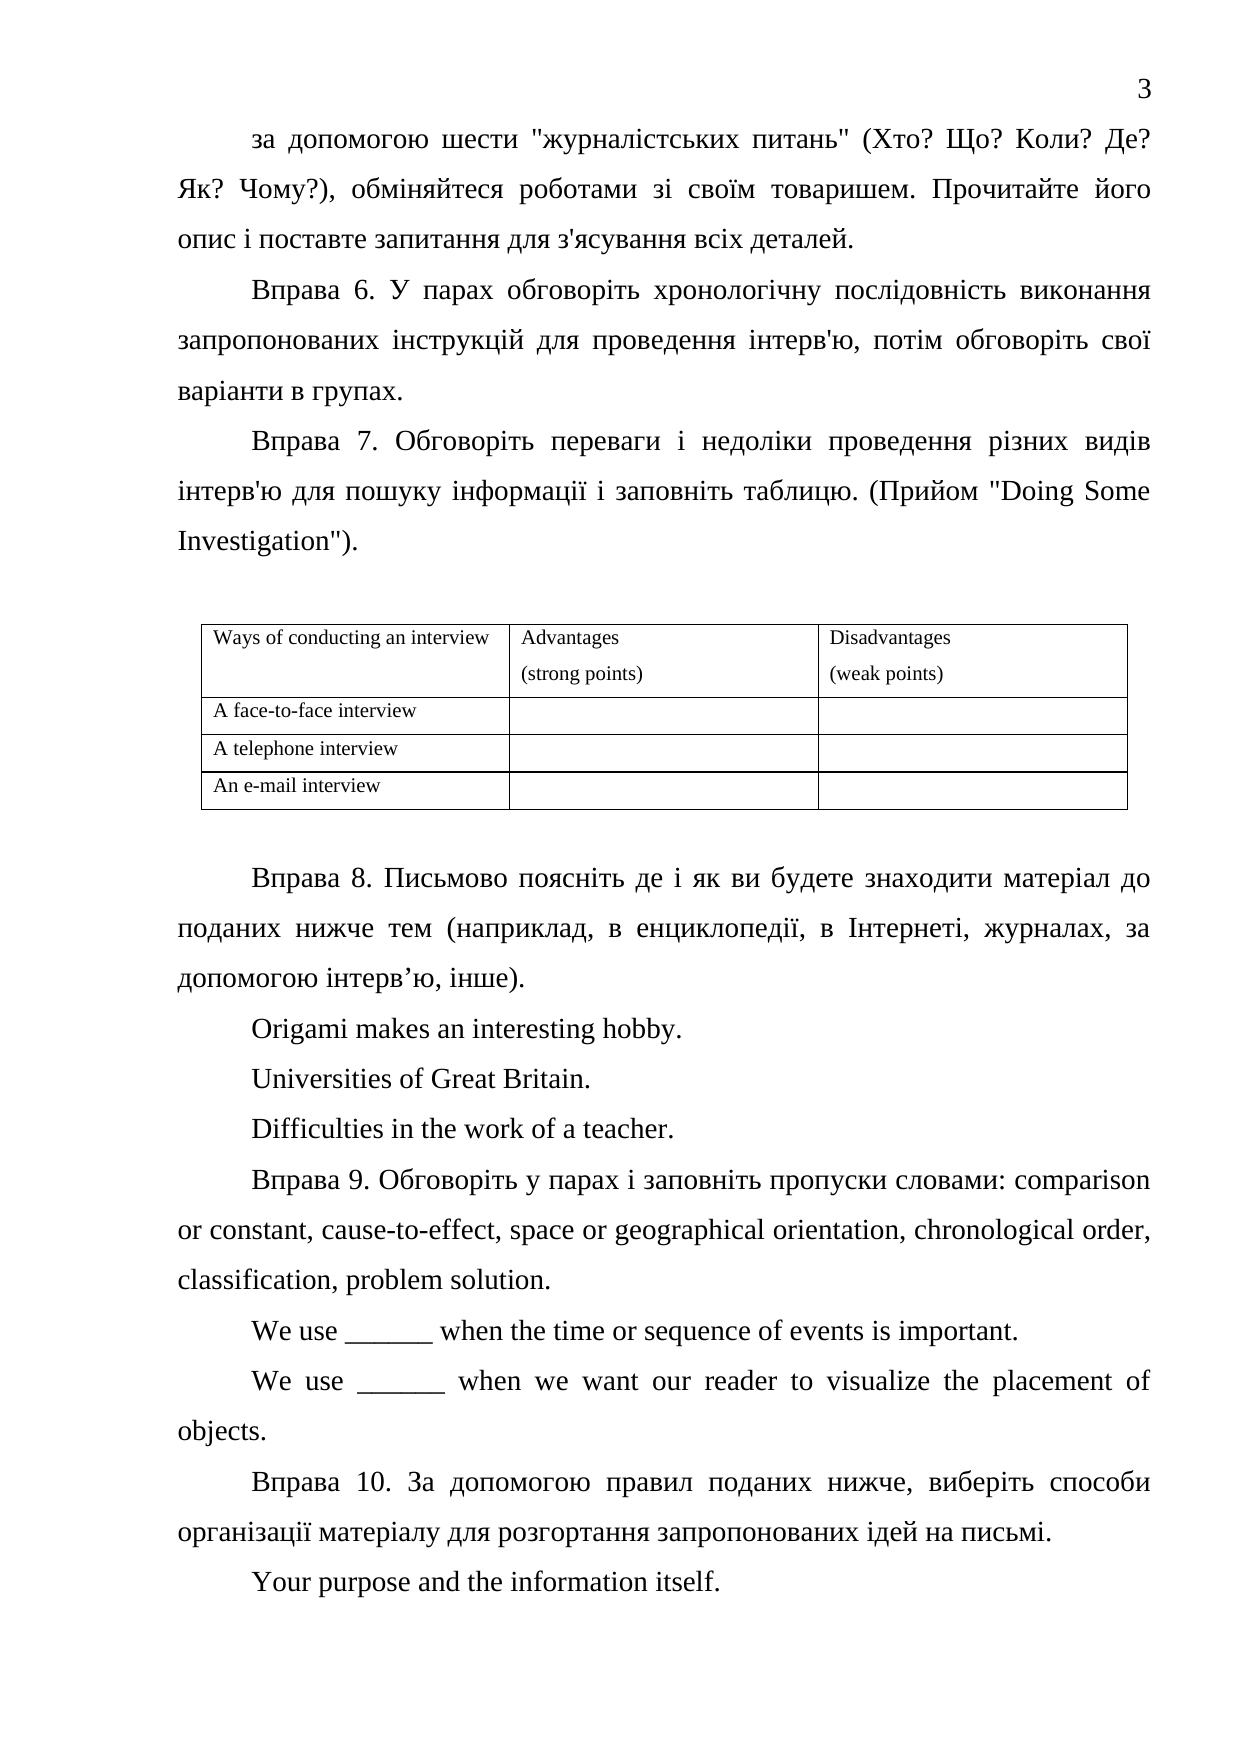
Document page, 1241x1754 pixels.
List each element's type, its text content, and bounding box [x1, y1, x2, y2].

table_cell An e-mail interview [202, 773, 509, 808]
text за допомогою шести "журналістських питань" (Хто? Що? Коли? Де? Як? Чому?), обміняйтеся роботами зі своїм товаришем. Прочитайте його опис і поставте запитання для з'ясування всіх деталей. [177, 121, 1152, 255]
text Вправа 8. Письмово поясніть де і як ви будете знаходити матеріал до поданих нижче тем (наприклад, в енциклопедії, в Інтернеті, журналах, за допомогою інтерв’ю, інше). [177, 860, 1152, 994]
text Вправа 10. За допомогою правил поданих нижче, виберіть способи організації матеріалу для розгортання запропонованих ідей на письмі. [177, 1464, 1152, 1547]
text We use ______ when the time or sequence of events is important. [177, 1313, 1152, 1346]
text Origami makes an interesting hobby. [177, 1011, 1152, 1044]
table_cell [819, 735, 1127, 771]
table_cell [510, 773, 818, 808]
text Your purpose and the information itself. [177, 1564, 1152, 1598]
table_cell A telephone interview [202, 735, 509, 771]
table_header Ways of conducting an interview [202, 625, 509, 697]
text Вправа 9. Обговоріть у парах і заповніть пропуски словами: comparison or constant, cause-to-effect, space or geographical orientation, chronological order, classification, problem solution. [177, 1162, 1152, 1296]
text We use ______ when we want our reader to visualize the placement of objects. [177, 1363, 1152, 1447]
table_cell [819, 773, 1127, 808]
text Universities of Great Britain. [177, 1061, 1152, 1095]
text Difficulties in the work of a teacher. [177, 1111, 1152, 1145]
text Вправа 7. Обговоріть переваги і недоліки проведення різних видів інтерв'ю для пошуку інформації і заповніть таблицю. (Прийом "Doing Some Investigation"). [177, 423, 1152, 557]
table_cell [819, 698, 1127, 734]
table_header Disadvantages (weak points) [819, 625, 1127, 697]
table_cell [510, 735, 818, 771]
table_header Advantages (strong points) [510, 625, 818, 697]
text Вправа 6. У парах обговоріть хронологічну послідовність виконання запропонованих інструкцій для проведення інтерв'ю, потім обговоріть свої варіанти в групах. [177, 272, 1152, 406]
table_cell A face-to-face interview [202, 698, 509, 734]
table_cell [510, 698, 818, 734]
